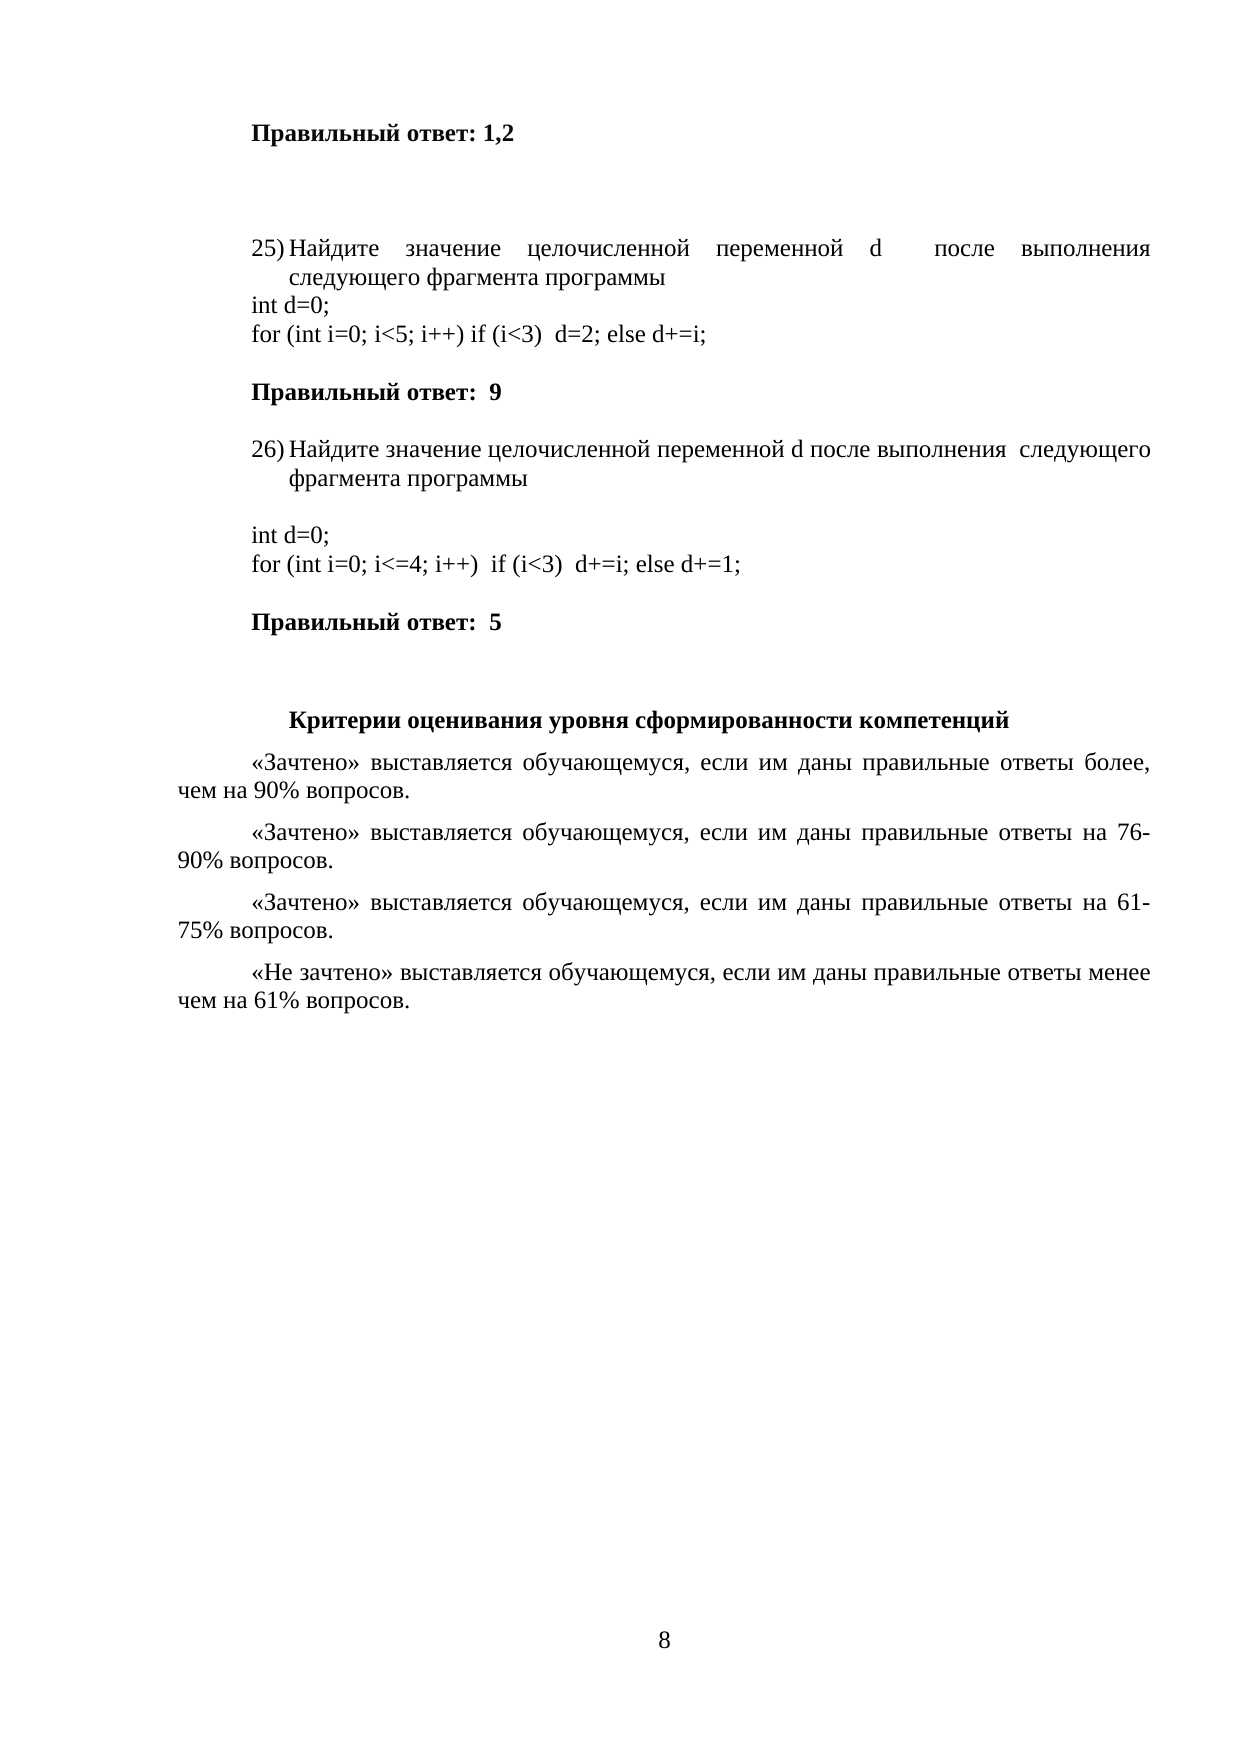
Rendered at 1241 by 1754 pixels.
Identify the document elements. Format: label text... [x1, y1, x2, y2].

list Найдите значение целочисленной переменной d после выполнения следующего фрагмента программы [251, 233, 1152, 291]
text Правильный ответ: 9 [177, 377, 1152, 406]
text for (int i=0; i<5; i++) if (i<3) d=2; else d+=i; [177, 319, 1152, 348]
text Правильный ответ: 1,2 [177, 118, 1152, 147]
text Правильный ответ: 5 [177, 607, 1152, 636]
text for (int i=0; i<=4; i++) if (i<3) d+=i; else d+=1; [177, 549, 1152, 578]
text int d=0; [177, 291, 1152, 319]
list Найдите значение целочисленной переменной d после выполнения следующего фрагмента программы [251, 434, 1152, 492]
text «Не зачтено» выставляется обучающемуся, если им даны правильные ответы менее чем на 61% вопросов. [177, 957, 1152, 1014]
text «Зачтено» выставляется обучающемуся, если им даны правильные ответы на 76-90% вопросов. [177, 817, 1152, 874]
text «Зачтено» выставляется обучающемуся, если им даны правильные ответы на 61-75% вопросов. [177, 887, 1152, 944]
text «Зачтено» выставляется обучающемуся, если им даны правильные ответы более, чем на 90% вопросов. [177, 747, 1152, 804]
text Критерии оценивания уровня сформированности компетенций [288, 706, 1152, 734]
text int d=0; [177, 521, 1152, 549]
